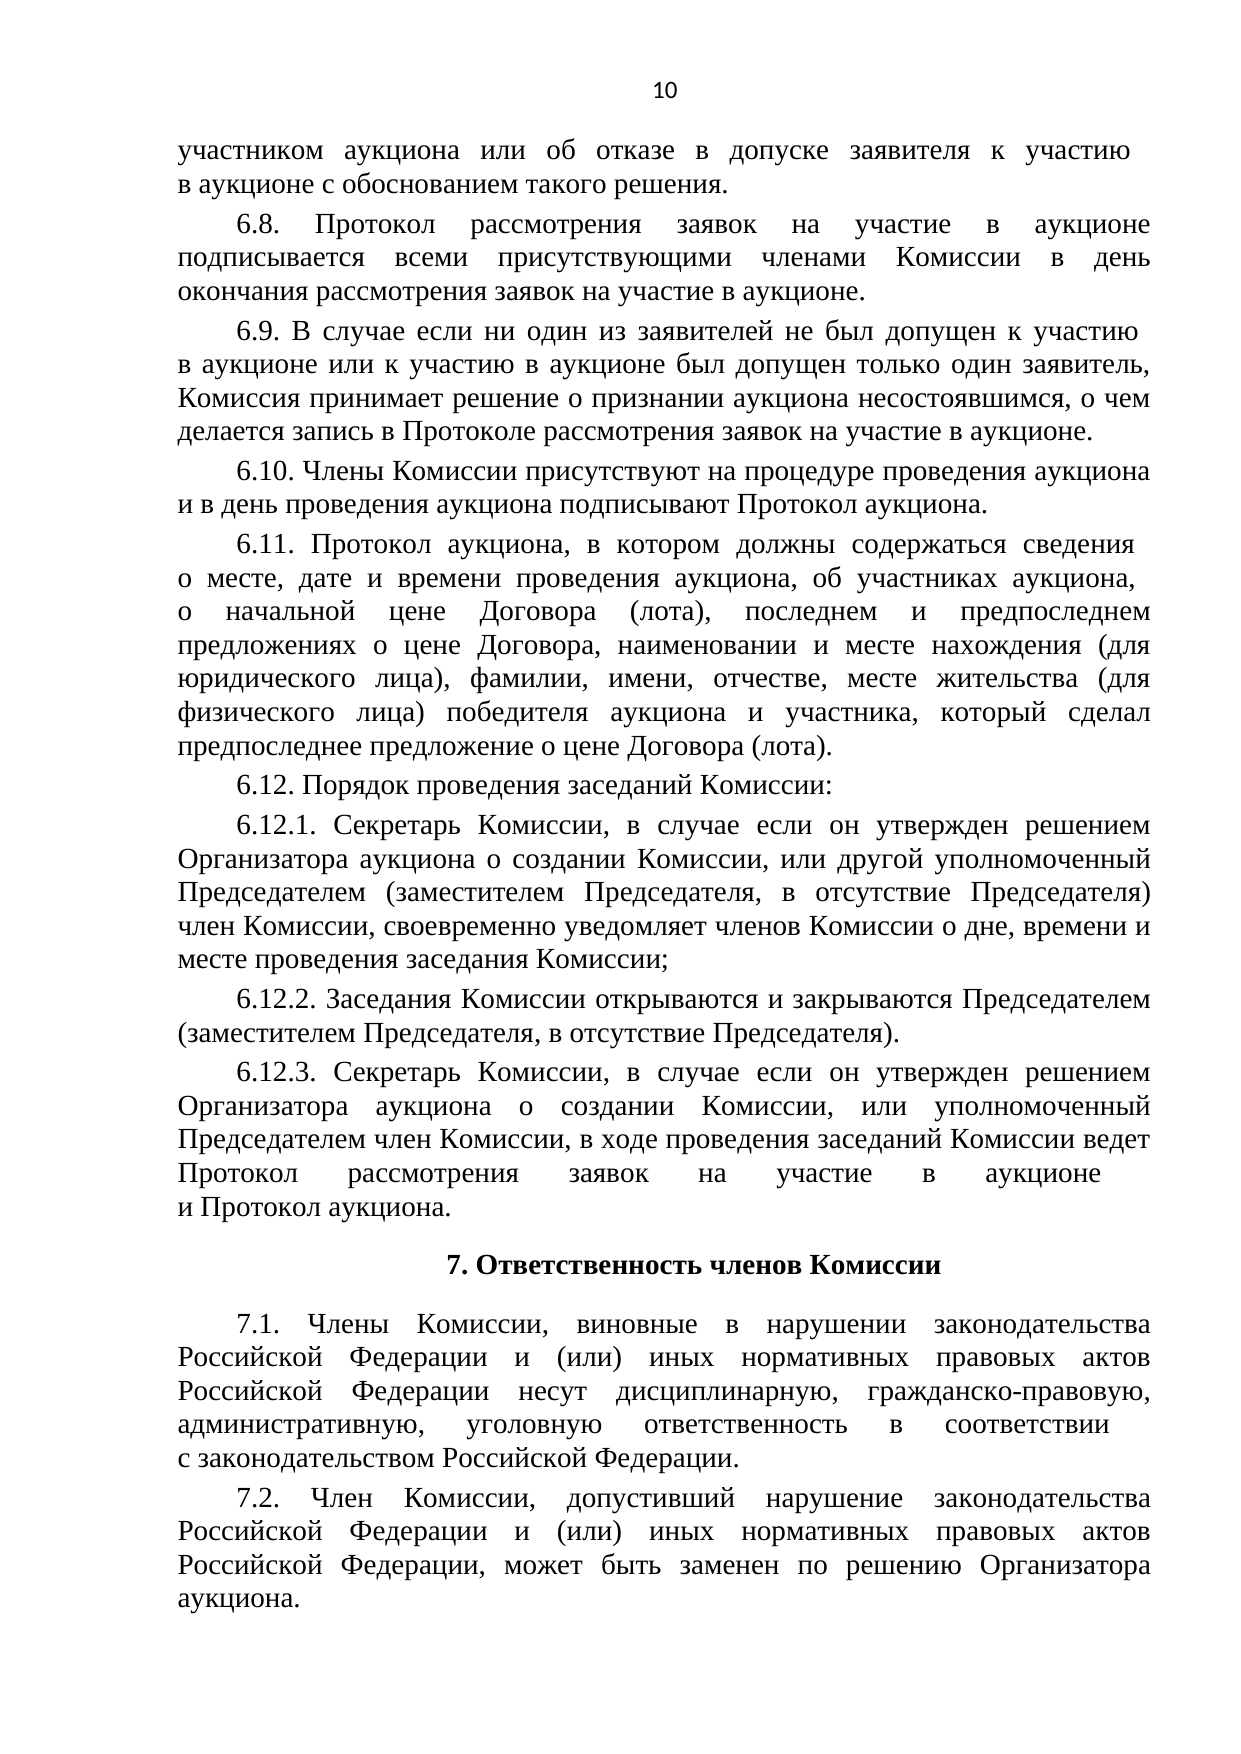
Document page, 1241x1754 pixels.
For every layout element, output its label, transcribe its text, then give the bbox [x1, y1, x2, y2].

text 6.11. Протокол аукциона, в котором должны содержаться сведения о месте, дате и времени проведения аукциона, об участниках аукциона, о начальной цене Договора (лота), последнем и предпоследнем предложениях о цене Договора, наименовании и месте нахождения (для юридического лица), фамилии, имени, отчестве, месте жительства (для физического лица) победителя аукциона и участника, который сделал предпоследнее предложение о цене Договора (лота). [177, 526, 1152, 761]
text 7.2. Член Комиссии, допустивший нарушение законодательства Российской Федерации и (или) иных нормативных правовых актов Российской Федерации, может быть заменен по решению Организатора аукциона. [177, 1480, 1152, 1614]
text 6.9. В случае если ни один из заявителей не был допущен к участию в аукционе или к участию в аукционе был допущен только один заявитель, Комиссия принимает решение о признании аукциона несостоявшимся, о чем делается запись в Протоколе рассмотрения заявок на участие в аукционе. [177, 313, 1152, 447]
text 6.12.1. Секретарь Комиссии, в случае если он утвержден решением Организатора аукциона о создании Комиссии, или другой уполномоченный Председателем (заместителем Председателя, в отсутствие Председателя) член Комиссии, своевременно уведомляет членов Комиссии о дне, времени и месте проведения заседания Комиссии; [177, 807, 1152, 975]
text 6.10. Члены Комиссии присутствуют на процедуре проведения аукциона и в день проведения аукциона подписывают Протокол аукциона. [177, 453, 1152, 520]
text 6.12. Порядок проведения заседаний Комиссии: [177, 767, 1152, 801]
text 6.12.2. Заседания Комиссии открываются и закрываются Председателем (заместителем Председателя, в отсутствие Председателя). [177, 981, 1152, 1048]
text 6.12.3. Секретарь Комиссии, в случае если он утвержден решением Организатора аукциона о создании Комиссии, или уполномоченный Председателем член Комиссии, в ходе проведения заседаний Комиссии ведет Протокол рассмотрения заявок на участие в аукционе и Протокол аукциона. [177, 1054, 1152, 1222]
text 7. Ответственность членов Комиссии [177, 1247, 1152, 1281]
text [177, 132, 1152, 199]
text 7.1. Члены Комиссии, виновные в нарушении законодательства Российской Федерации и (или) иных нормативных правовых актов Российской Федерации несут дисциплинарную, гражданско-правовую, административную, уголовную ответственность в соответствии с законодательством Российской Федерации. [177, 1306, 1152, 1473]
text 6.8. Протокол рассмотрения заявок на участие в аукционе подписывается всеми присутствующими членами Комиссии в день окончания рассмотрения заявок на участие в аукционе. [177, 206, 1152, 306]
